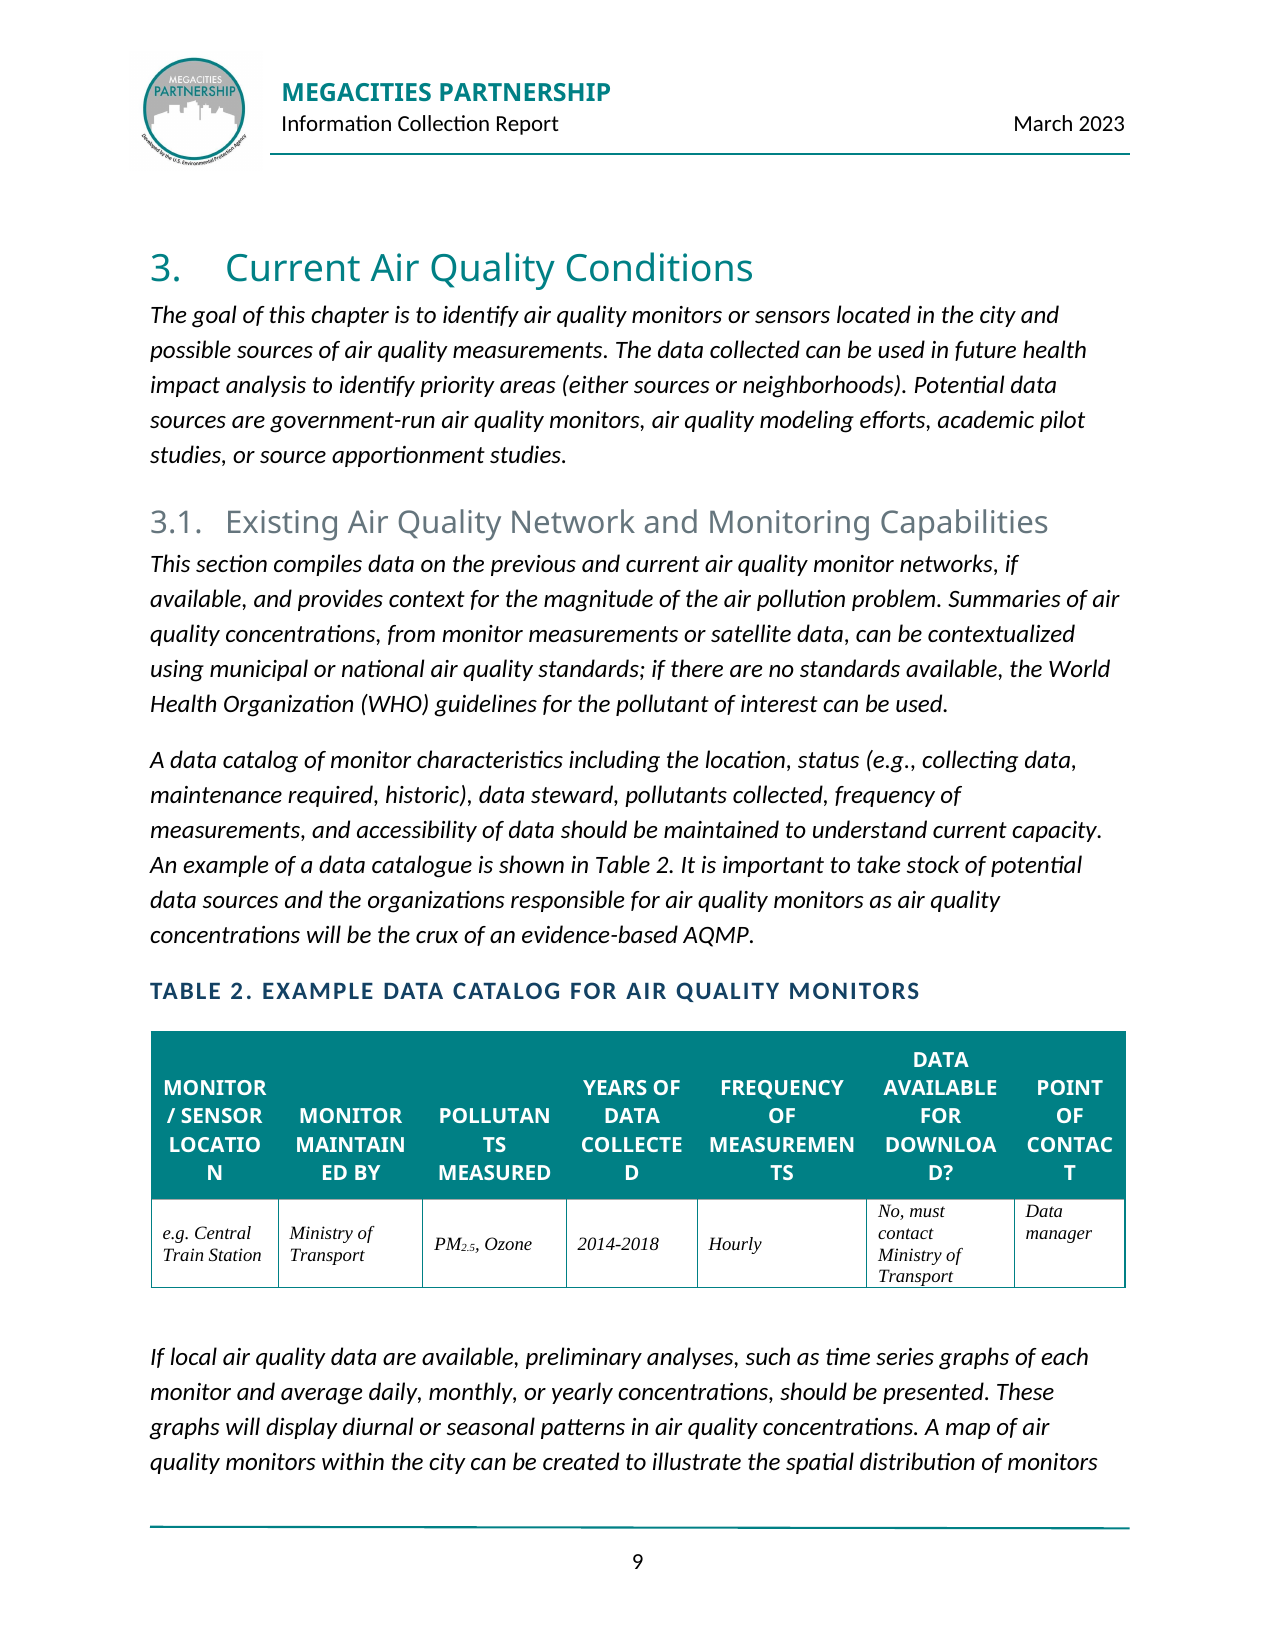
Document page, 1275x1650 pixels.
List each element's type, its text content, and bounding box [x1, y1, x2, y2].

table_header Point of Contact [1015, 1032, 1124, 1199]
table_cell No, must contact Ministry of Transport [867, 1200, 1014, 1287]
table_header Years of Data Collected [567, 1032, 697, 1199]
table_header Monitor / Sensor Location [152, 1032, 278, 1199]
table_cell 2014-2018 [567, 1200, 697, 1287]
text This section compiles data on the previous and current air quality monitor networks, if available, and provides context for the magnitude of the air pollution problem. Summaries of air quality concentrations, from monitor measurements or satellite data, can be contextualized using municipal or national air quality standards; if there are no standards available, the World Health Organization (WHO) guidelines for the pollutant of interest can be used. [150, 549, 1125, 719]
table_header Monitor Maintained By [279, 1032, 422, 1199]
title Table 2. Example Data Catalog for Air Quality Monitors [150, 975, 1125, 1006]
table_cell Hourly [698, 1200, 866, 1287]
picture [129, 51, 263, 171]
subtitle Current Air Quality Conditions [150, 241, 1125, 292]
table_cell PM2.5, Ozone [423, 1200, 566, 1287]
table_header Data Available for Download? [867, 1032, 1014, 1199]
subtitle Existing Air Quality Network and Monitoring Capabilities [150, 500, 1125, 542]
table_cell Data manager [1015, 1200, 1124, 1287]
table_header Pollutants Measured [423, 1032, 566, 1199]
text A data catalog of monitor characteristics including the location, status (e.g., collecting data, maintenance required, historic), data steward, pollutants collected, frequency of measurements, and accessibility of data should be maintained to understand current capacity. An example of a data catalogue is shown in Table 2. It is important to take stock of potential data sources and the organizations responsible for air quality monitors as air quality concentrations will be the crux of an evidence-based AQMP. [150, 744, 1125, 950]
table_cell Ministry of Transport [279, 1200, 422, 1287]
table_cell e.g. Central Train Station [152, 1200, 278, 1287]
table_header Frequency of Measurements [698, 1032, 866, 1199]
text The goal of this chapter is to identify air quality monitors or sensors located in the city and possible sources of air quality measurements. The data collected can be used in future health impact analysis to identify priority areas (either sources or neighborhoods). Potential data sources are government-run air quality monitors, air quality modeling efforts, academic pilot studies, or source apportionment studies. [150, 300, 1125, 470]
